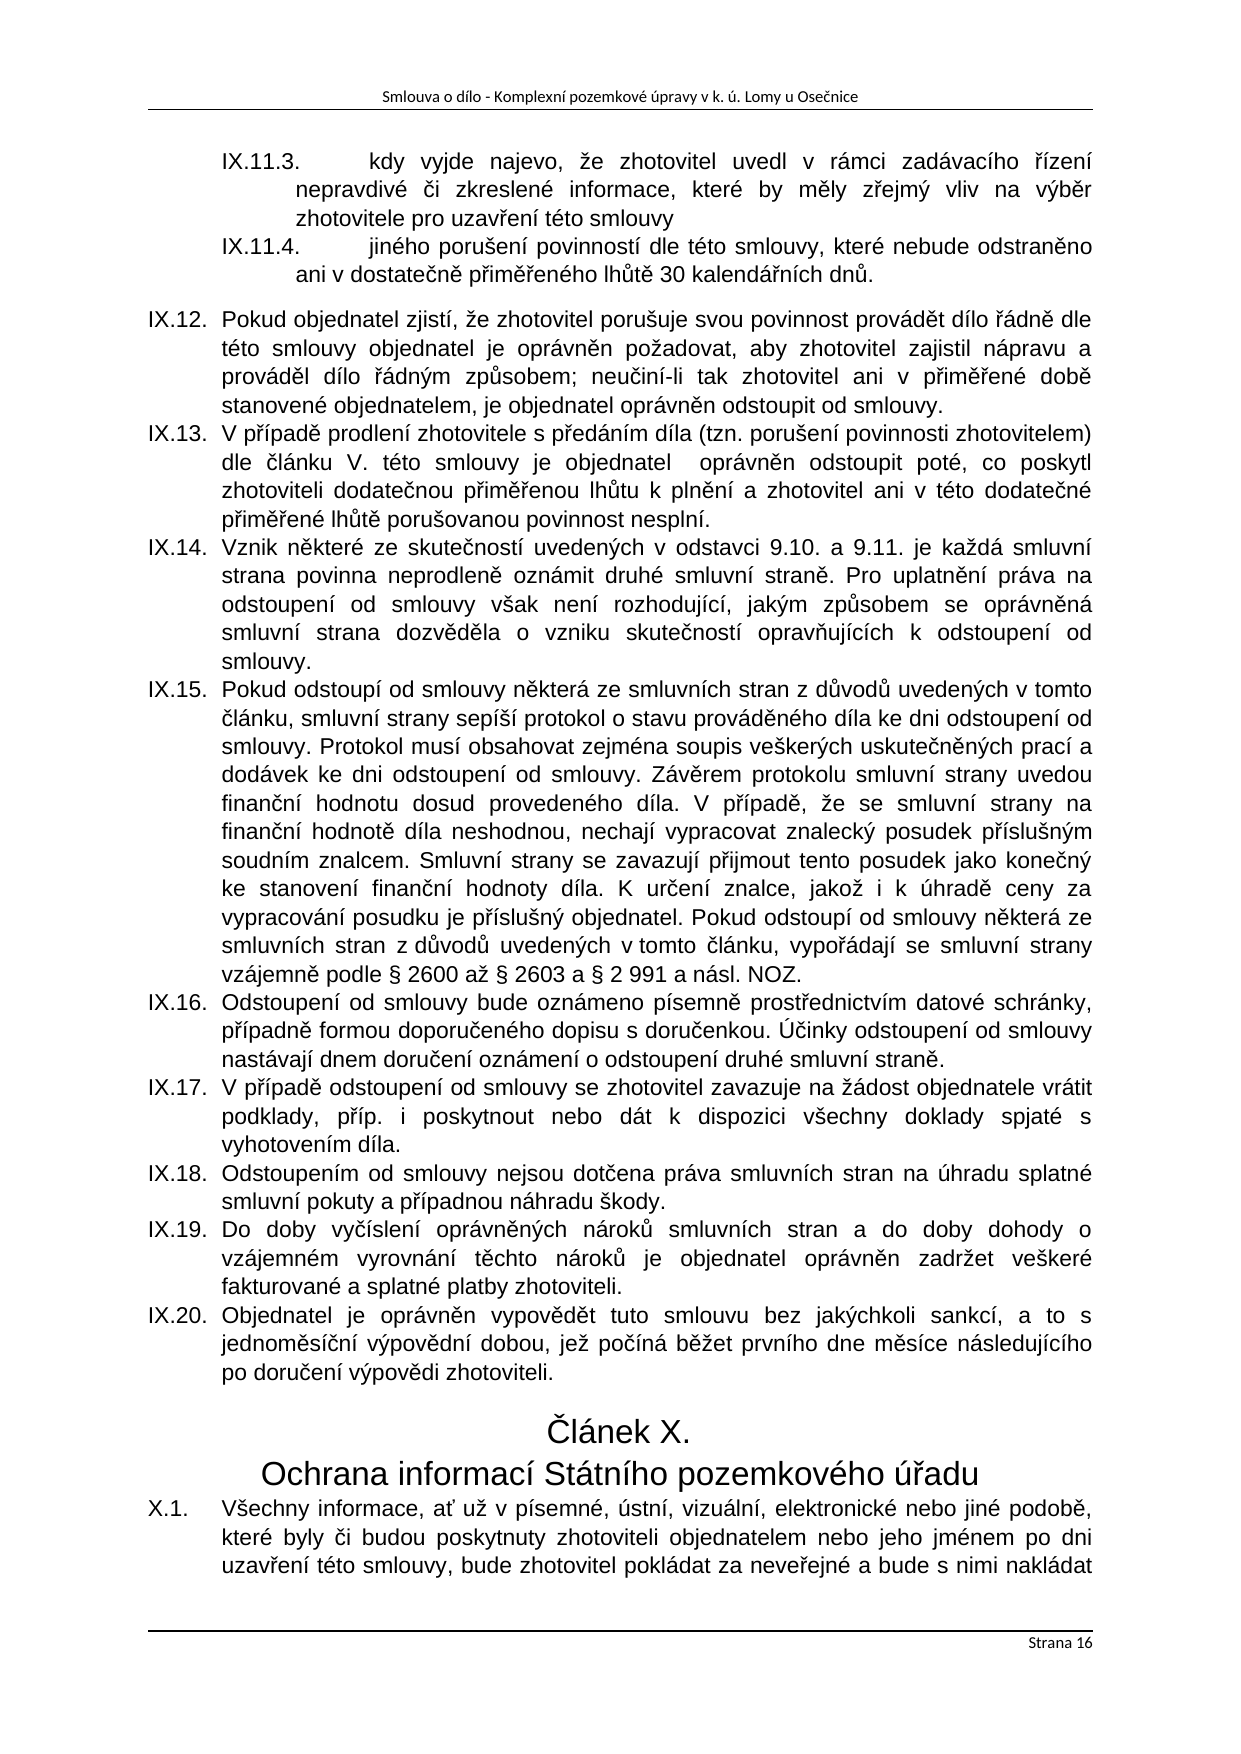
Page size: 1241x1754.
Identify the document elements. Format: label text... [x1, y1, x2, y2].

list Odstoupením od smlouvy nejsou dotčena práva smluvních stran na úhradu splatné smluvní pokuty a případnou náhradu škody. [148, 1159, 1093, 1214]
list Odstoupení od smlouvy bude oznámeno písemně prostřednictvím datové schránky, případně formou doporučeného dopisu s doručenkou. Účinky odstoupení od smlouvy nastávají dnem doručení oznámení o odstoupení druhé smluvní straně. [148, 989, 1093, 1072]
list Pokud odstoupí od smlouvy některá ze smluvních stran z důvodů uvedených v tomto článku, smluvní strany sepíší protokol o stavu prováděného díla ke dni odstoupení od smlouvy. Protokol musí obsahovat zejména soupis veškerých uskutečněných prací a dodávek ke dni odstoupení od smlouvy. Závěrem protokolu smluvní strany uvedou finanční hodnotu dosud provedeného díla. V případě, že se smluvní strany na finanční hodnotě díla neshodnou, nechají vypracovat znalecký posudek příslušným soudním znalcem. Smluvní strany se zavazují přijmout tento posudek jako konečný ke stanovení finanční hodnoty díla. K určení znalce, jakož i k úhradě ceny za vypracování posudku je příslušný objednatel. Pokud odstoupí od smlouvy některá ze smluvních stran z důvodů uvedených v tomto článku, vypořádají se smluvní strany vzájemně podle § 2600 až § 2603 a § 2 991 a násl. NOZ. [148, 676, 1093, 987]
list Do doby vyčíslení oprávněných nároků smluvních stran a do doby dohody o vzájemném vyrovnání těchto nároků je objednatel oprávněn zadržet veškeré fakturované a splatné platby zhotoviteli. [148, 1216, 1093, 1300]
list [148, 1495, 1093, 1578]
list V případě odstoupení od smlouvy se zhotovitel zavazuje na žádost objednatele vrátit podklady, příp. i poskytnout nebo dát k dispozici všechny doklady spjaté s vyhotovením díla. [148, 1074, 1093, 1157]
text kdy vyjde najevo, že zhotovitel uvedl v rámci zadávacího řízení nepravdivé či zkreslené informace, které by měly zřejmý vliv na výběr zhotovitele pro uzavření této smlouvy [221, 148, 1093, 231]
subtitle Ochrana informací Státního pozemkového úřadu [148, 1412, 1093, 1492]
list Pokud objednatel zjistí, že zhotovitel porušuje svou povinnost provádět dílo řádně dle této smlouvy objednatel je oprávněn požadovat, aby zhotovitel zajistil nápravu a prováděl dílo řádným způsobem; neučiní-li tak zhotovitel ani v přiměřené době stanovené objednatelem, je objednatel oprávněn odstoupit od smlouvy. [148, 306, 1093, 418]
list V případě prodlení zhotovitele s předáním díla (tzn. porušení povinnosti zhotovitelem) dle článku V. této smlouvy je objednatel oprávněn odstoupit poté, co poskytl zhotoviteli dodatečnou přiměřenou lhůtu k plnění a zhotovitel ani v této dodatečné přiměřené lhůtě porušovanou povinnost nesplní. [148, 420, 1093, 532]
text jiného porušení povinností dle této smlouvy, které nebude odstraněno ani v dostatečně přiměřeného lhůtě 30 kalendářních dnů. [221, 233, 1093, 288]
list Objednatel je oprávněn vypovědět tuto smlouvu bez jakýchkoli sankcí, a to s jednoměsíční výpovědní dobou, jež počíná běžet prvního dne měsíce následujícího po doručení výpovědi zhotoviteli. [148, 1302, 1093, 1385]
list Vznik některé ze skutečností uvedených v odstavci 9.10. a 9.11. je každá smluvní strana povinna neprodleně oznámit druhé smluvní straně. Pro uplatnění práva na odstoupení od smlouvy však není rozhodující, jakým způsobem se oprávněná smluvní strana dozvěděla o vzniku skutečností opravňujících k odstoupení od smlouvy. [148, 534, 1093, 674]
